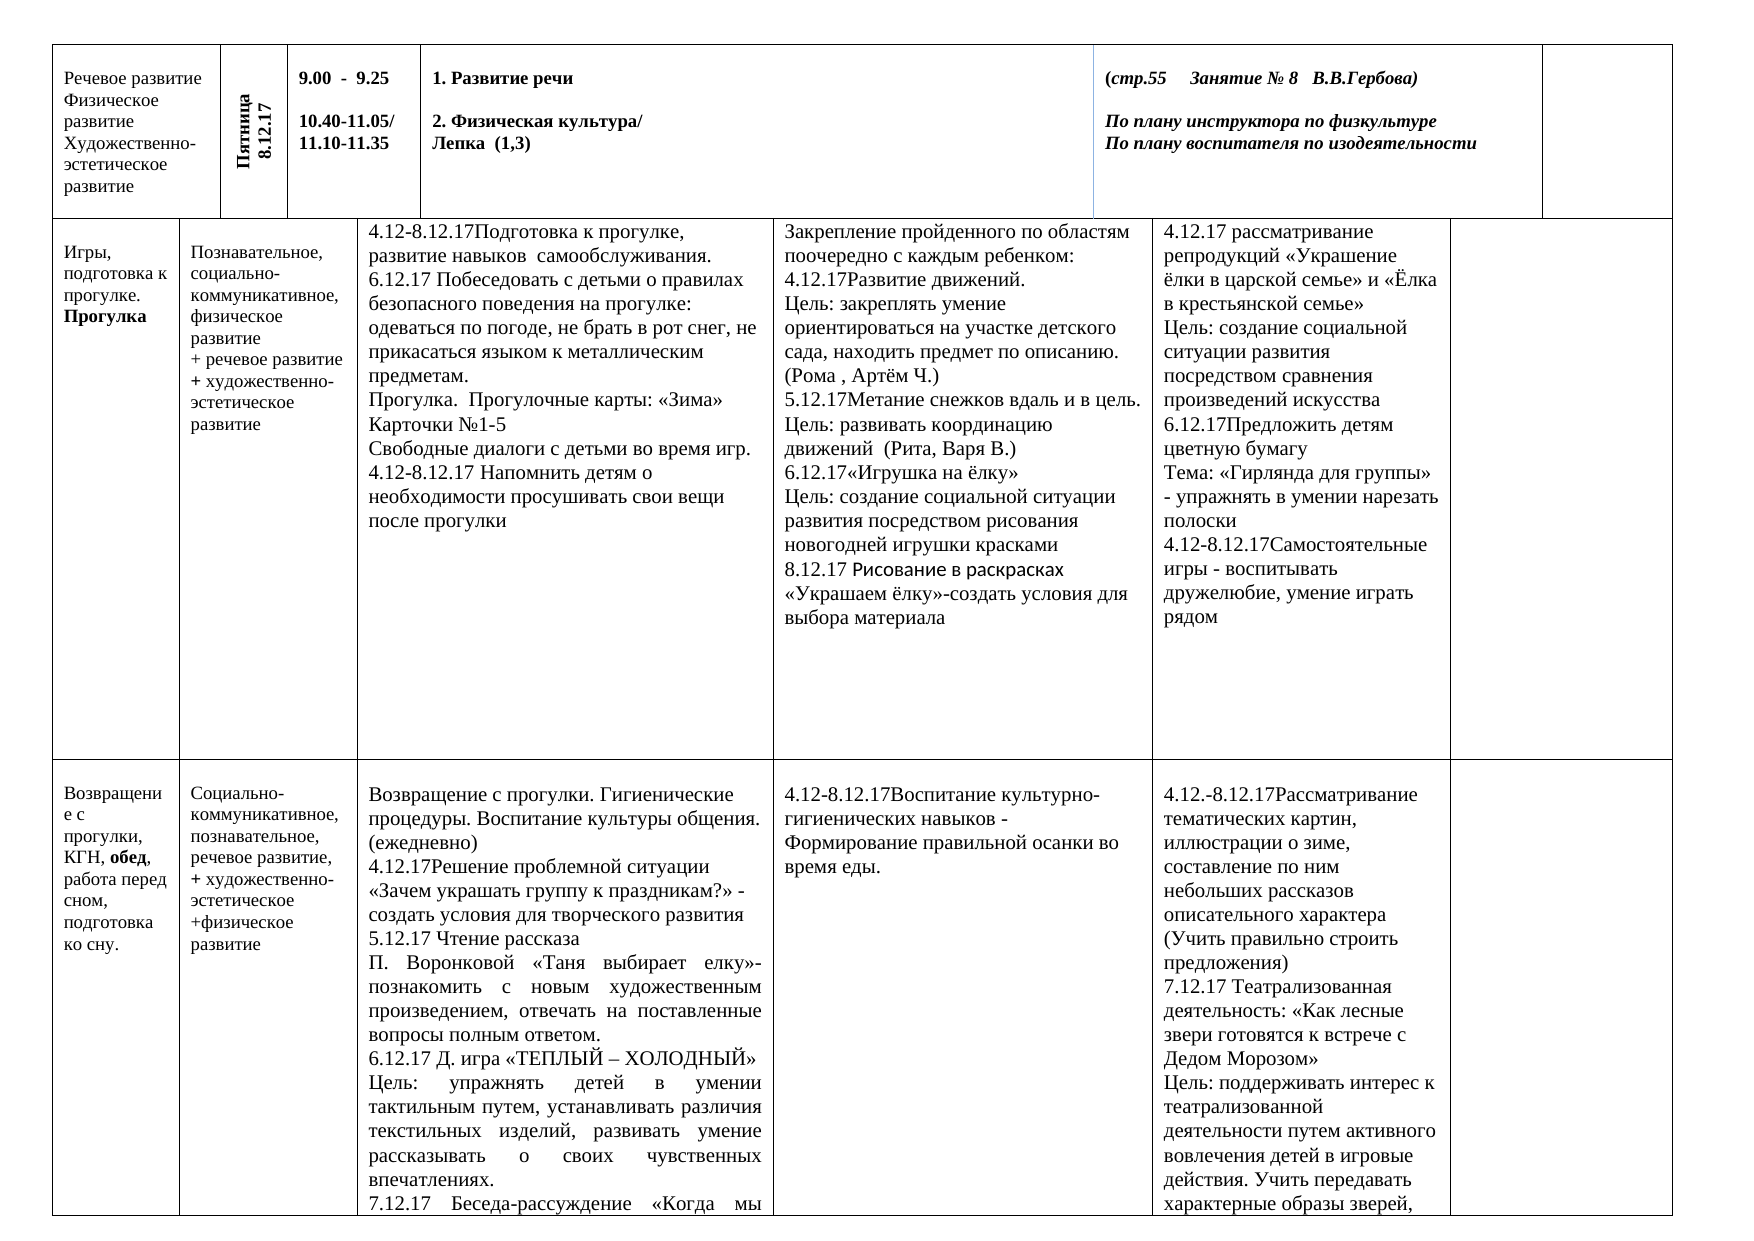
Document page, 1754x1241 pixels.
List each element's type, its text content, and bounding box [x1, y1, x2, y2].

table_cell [358, 760, 773, 1215]
table_cell Закрепление пройденного по областям поочередно с каждым ребенком: 4.12.17Развитие движений. Цель: закреплять умение ориентироваться на участке детского сада, находить предмет по описанию. (Рома , Артём Ч.) 5.12.17Метание снежков вдаль и в цель. Цель: развивать координацию движений (Рита, Варя В.) 6.12.17«Игрушка на ёлку» Цель: создание социальной ситуации развития посредством рисования новогодней игрушки красками 8.12.17 Рисование в раскрасках «Украшаем ёлку»-создать условия для выбора материала [774, 219, 1152, 759]
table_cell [1153, 760, 1450, 1215]
table_cell 9.00 - 9.25 10.40-11.05/ 11.10-11.35 [288, 45, 420, 218]
table_cell Пятница 8.12.17 [221, 45, 287, 218]
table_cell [53, 760, 179, 1215]
table_cell 4.12.17 рассматривание репродукций «Украшение ёлки в царской семье» и «Ёлка в крестьянской семье» Цель: создание социальной ситуации развития посредством сравнения произведений искусства 6.12.17Предложить детям цветную бумагу Тема: «Гирлянда для группы» - упражнять в умении нарезать полоски 4.12-8.12.17Самостоятельные игры - воспитывать дружелюбие, умение играть рядом [1153, 219, 1450, 759]
table_cell Речевое развитие Физическое развитие Художественно-эстетическое развитие [53, 45, 220, 218]
table_cell (стр.55 Занятие № 8 В.В.Гербова) По плану инструктора по физкультуре По плану воспитателя по изодеятельности [1094, 45, 1542, 218]
table_cell Познавательное, социально-коммуникативное, физическое развитие + речевое развитие + художественно-эстетическое развитие [180, 219, 357, 759]
table_cell [1451, 760, 1672, 1215]
table_cell 1. Развитие речи 2. Физическая культура/ Лепка (1,3) [421, 45, 1093, 218]
table_cell Игры, подготовка к прогулке. Прогулка [53, 219, 179, 759]
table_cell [180, 760, 357, 1215]
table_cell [774, 760, 1152, 1215]
table_cell [1451, 219, 1672, 759]
table_cell 4.12-8.12.17Подготовка к прогулке, развитие навыков самообслуживания. 6.12.17 Побеседовать с детьми о правилах безопасного поведения на прогулке: одеваться по погоде, не брать в рот снег, не прикасаться языком к металлическим предметам. Прогулка. Прогулочные карты: «Зима» Карточки №1-5 Свободные диалоги с детьми во время игр. 4.12-8.12.17 Напомнить детям о необходимости просушивать свои вещи после прогулки [358, 219, 773, 759]
